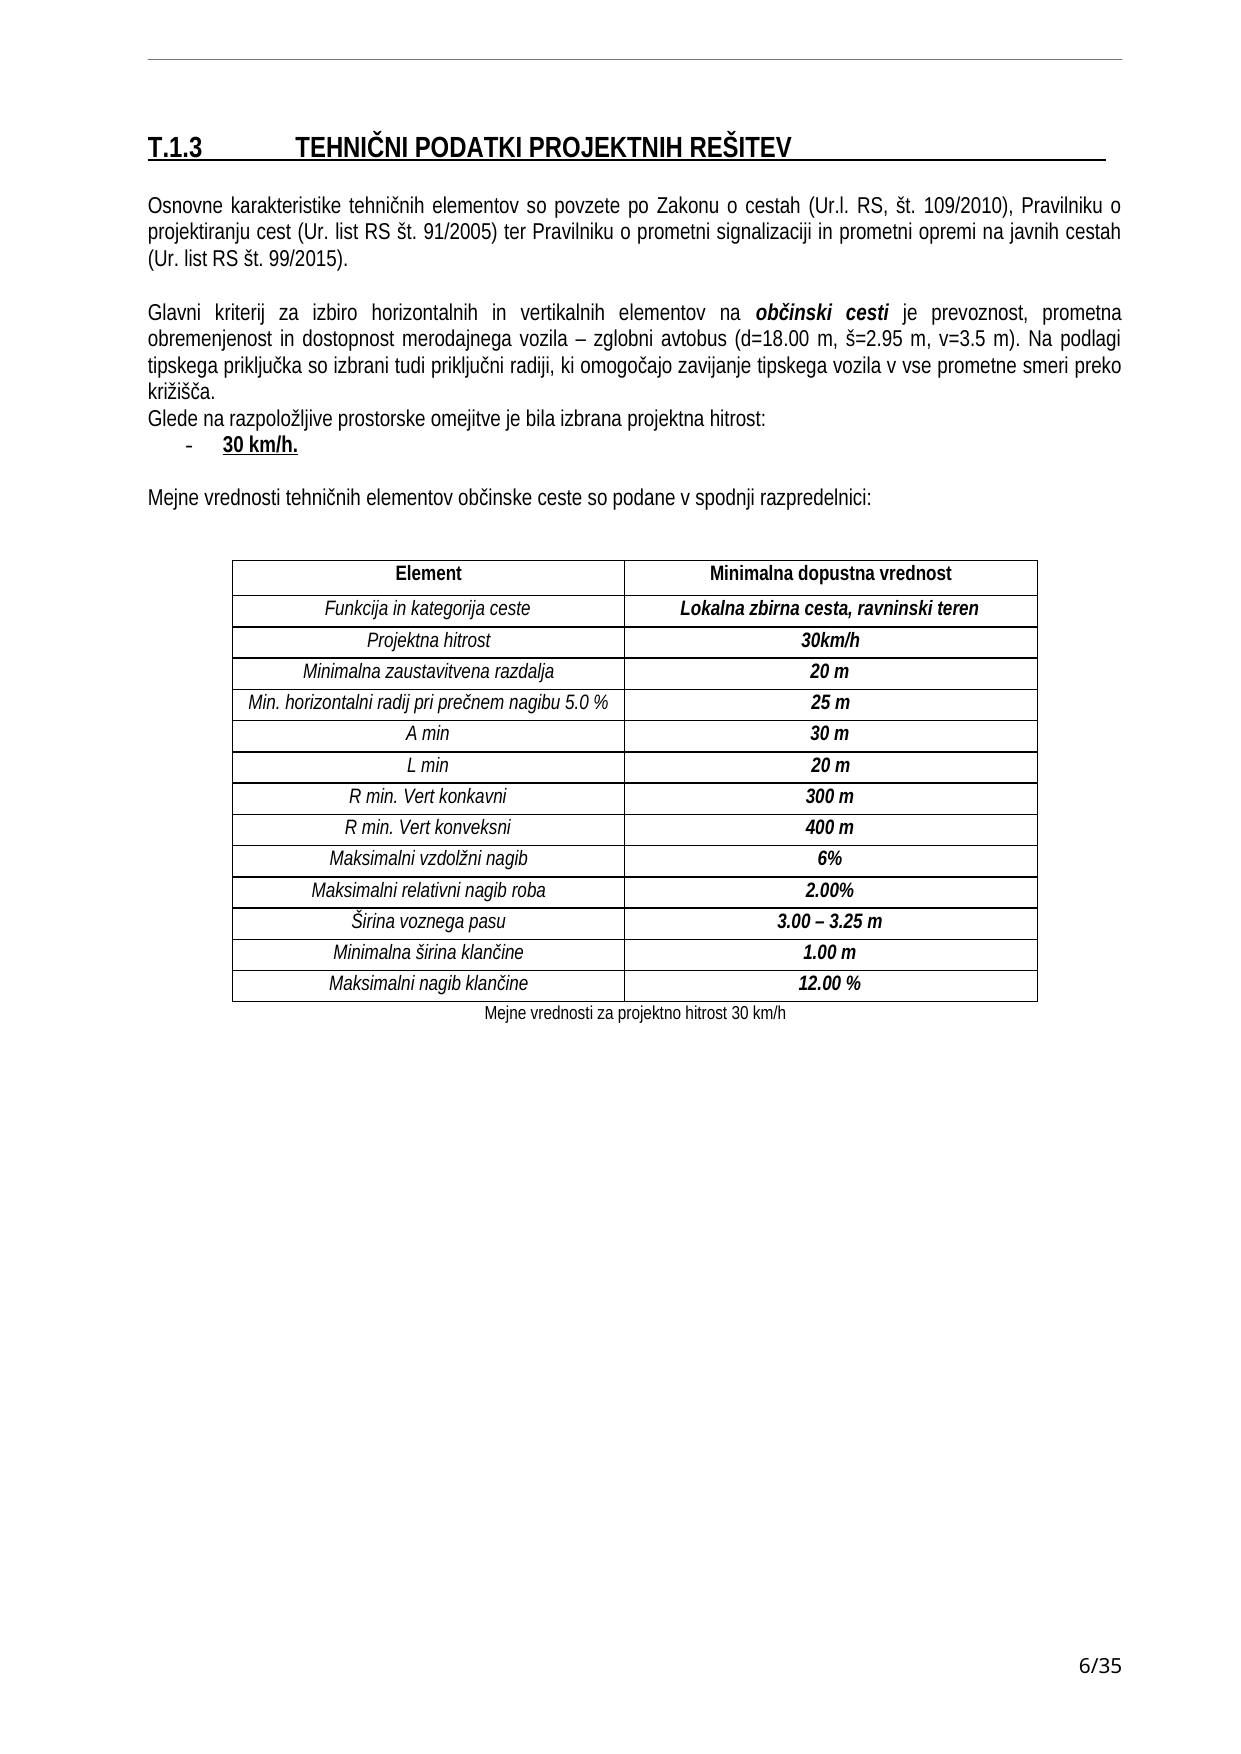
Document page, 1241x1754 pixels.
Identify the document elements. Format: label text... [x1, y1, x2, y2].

table_cell 30 m [625, 721, 1037, 751]
table_cell 400 m [625, 815, 1037, 845]
table_cell 300 m [625, 784, 1037, 813]
text Osnovne karakteristike tehničnih elementov so povzete po Zakonu o cestah (Ur.l. RS, št. 109/2010), Pravilniku o projektiranju cest (Ur. list RS št. 91/2005) ter Pravilniku o prometni signalizaciji in prometni opremi na javnih cestah (Ur. list RS št. 99/2015). [148, 192, 1122, 271]
text Mejne vrednosti za projektno hitrost 30 km/h [148, 1002, 1123, 1023]
table_cell Maksimalni vzdolžni nagib [233, 846, 624, 876]
table_cell A min [233, 721, 624, 751]
table_cell Min. horizontalni radij pri prečnem nagibu 5.0 % [233, 690, 624, 720]
table_cell R min. Vert konveksni [233, 815, 624, 845]
table_header Element [233, 561, 624, 595]
text Mejne vrednosti tehničnih elementov občinske ceste so podane v spodnji razpredelnici: [148, 484, 1122, 510]
table_cell Minimalna širina klančine [233, 940, 624, 970]
table_cell 20 m [625, 753, 1037, 782]
table_cell L min [233, 753, 624, 782]
table_cell Maksimalni relativni nagib roba [233, 878, 624, 907]
table_cell 1.00 m [625, 940, 1037, 970]
table_cell 20 m [625, 659, 1037, 688]
table_cell 12.00 % [625, 971, 1037, 1001]
table_cell 30km/h [625, 628, 1037, 657]
table_cell Minimalna zaustavitvena razdalja [233, 659, 624, 688]
table_header Minimalna dopustna vrednost [625, 561, 1037, 595]
text Glede na razpoložljive prostorske omejitve je bila izbrana projektna hitrost: [148, 404, 1122, 431]
table_cell Maksimalni nagib klančine [233, 971, 624, 1001]
table_cell R min. Vert konkavni [233, 784, 624, 813]
table_cell 2.00% [625, 878, 1037, 907]
table_cell Projektna hitrost [233, 628, 624, 657]
table_cell Lokalna zbirna cesta, ravninski teren [625, 596, 1037, 626]
text Glavni kriterij za izbiro horizontalnih in vertikalnih elementov na občinski cesti je prevoznost, prometna obremenjenost in dostopnost merodajnega vozila – zglobni avtobus (d=18.00 m, š=2.95 m, v=3.5 m). Na podlagi tipskega priključka so izbrani tudi priključni radiji, ki omogočajo zavijanje tipskega vozila v vse prometne smeri preko križišča. [148, 299, 1122, 404]
list 30 km/h. [185, 431, 1122, 457]
table_cell 25 m [625, 690, 1037, 720]
table_cell Širina voznega pasu [233, 909, 624, 938]
text T.1.3 TEHNIČNI PODATKI PROJEKTNIH REŠITEV [148, 130, 1122, 163]
table_cell Funkcija in kategorija ceste [233, 596, 624, 626]
table_cell 6% [625, 846, 1037, 876]
table_cell 3.00 – 3.25 m [625, 909, 1037, 938]
